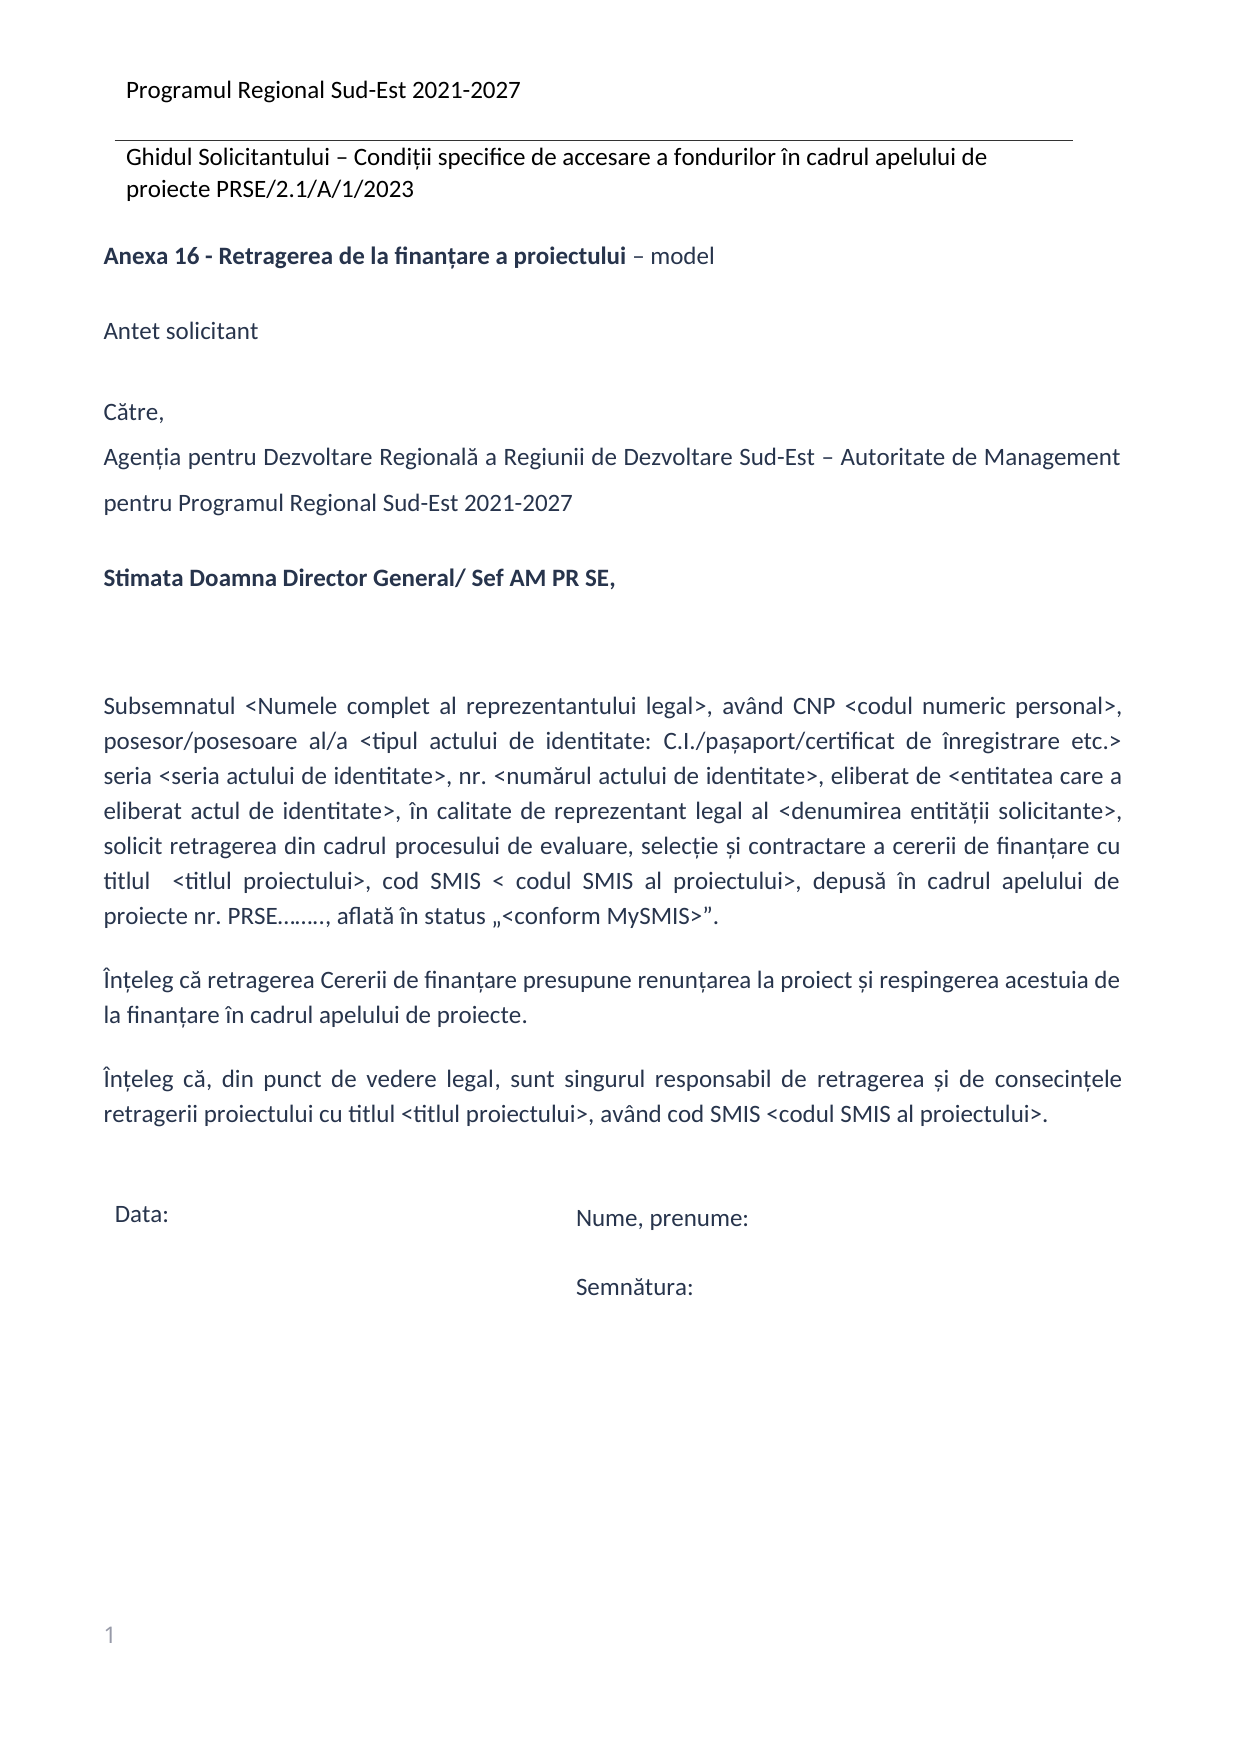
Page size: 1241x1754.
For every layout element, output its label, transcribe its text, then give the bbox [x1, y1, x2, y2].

text Antet solicitant [103, 315, 1123, 345]
text Stimata Doamna Director General/ Sef AM PR SE, [103, 562, 1122, 592]
table_header Data: [103, 1198, 564, 1356]
text Anexa 16 - Retragerea de la finanțare a proiectului – model [103, 240, 1122, 271]
text Înțeleg că, din punct de vedere legal, sunt singurul responsabil de retragerea și de consecințele retragerii proiectului cu titlul <titlul proiectului>, având cod SMIS <codul SMIS al proiectului>. [103, 1064, 1122, 1129]
text Înțeleg că retragerea Cererii de finanțare presupune renunțarea la proiect și respingerea acestuia de la finanțare în cadrul apelului de proiecte. [103, 964, 1122, 1030]
text Către, [103, 396, 1122, 426]
table_header Nume, prenume: Semnătura: [565, 1198, 1026, 1356]
text Subsemnatul <Numele complet al reprezentantului legal>, având CNP <codul numeric personal>, posesor/posesoare al/a <tipul actului de identitate: C.I./pașaport/certificat de înregistrare etc.> seria <seria actului de identitate>, nr. <numărul actului de identitate>, eliberat de <entitatea care a eliberat actul de identitate>, în calitate de reprezentant legal al <denumirea entității solicitante>, solicit retragerea din cadrul procesului de evaluare, selecție și contractare a cererii de finanțare cu titlul <titlul proiectului>, cod SMIS < codul SMIS al proiectului>, depusă în cadrul apelului de proiecte nr. PRSE…….., aflată în status „<conform MySMIS>”. [103, 690, 1122, 931]
text Agenția pentru Dezvoltare Regională a Regiunii de Dezvoltare Sud-Est – Autoritate de Management pentru Programul Regional Sud-Est 2021-2027 [103, 441, 1122, 518]
